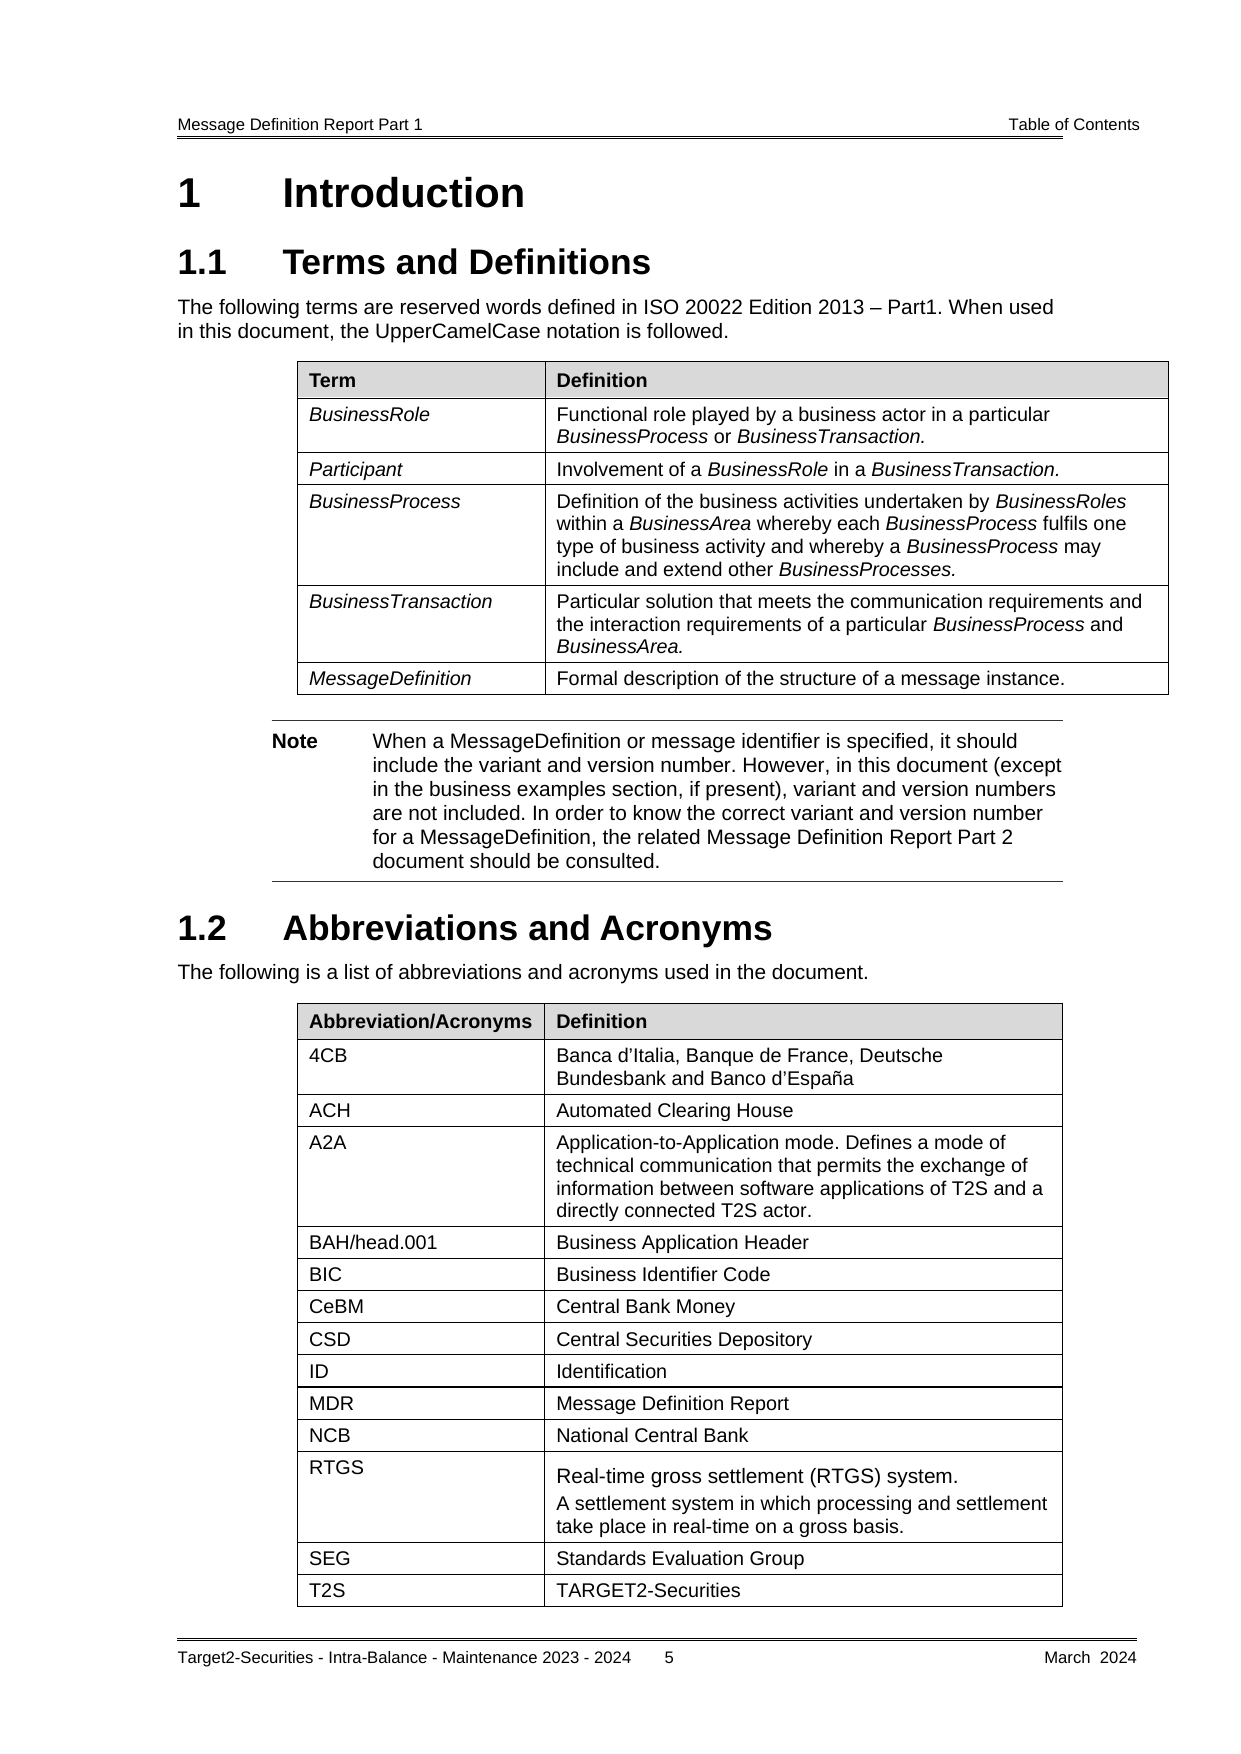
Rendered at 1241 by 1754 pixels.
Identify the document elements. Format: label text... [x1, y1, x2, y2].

table_cell Real-time gross settlement (RTGS) system. A settlement system in which processing and settlement take place in real-time on a gross basis. [545, 1452, 1062, 1542]
table_cell BAH/head.001 [298, 1227, 544, 1258]
text When a MessageDefinition or message identifier is specified, it should include the variant and version number. However, in this document (except in the business examples section, if present), variant and version numbers are not included. In order to know the correct variant and version number for a MessageDefinition, the related Message Definition Report Part 2 document should be consulted. [272, 721, 1063, 881]
table_cell Participant [298, 453, 545, 484]
table_cell ACH [298, 1095, 544, 1126]
subtitle Introduction [177, 168, 1063, 216]
table_cell CSD [298, 1323, 544, 1354]
table_cell Definition of the business activities undertaken by BusinessRoles within a BusinessArea whereby each BusinessProcess fulfils one type of business activity and whereby a BusinessProcess may include and extend other BusinessProcesses. [546, 485, 1168, 584]
table_cell MessageDefinition [298, 663, 545, 694]
table_cell Banca d’Italia, Banque de France, Deutsche Bundesbank and Banco d’España [545, 1040, 1062, 1094]
table_cell 4CB [298, 1040, 544, 1094]
table_cell Application-to-Application mode. Defines a mode of technical communication that permits the exchange of information between software applications of T2S and a directly connected T2S actor. [545, 1127, 1062, 1226]
text The following terms are reserved words defined in ISO 20022 Edition 2013 – Part1. When used in this document, the UpperCamelCase notation is followed. [177, 294, 1063, 342]
table_cell Particular solution that meets the communication requirements and the interaction requirements of a particular BusinessProcess and BusinessArea. [546, 586, 1168, 662]
table_cell TARGET2-Securities [545, 1575, 1062, 1606]
table_cell Identification [545, 1355, 1062, 1386]
table_cell Automated Clearing House [545, 1095, 1062, 1126]
table_cell Central Securities Depository [545, 1323, 1062, 1354]
table_cell BusinessRole [298, 399, 545, 452]
table_header Definition [546, 362, 1168, 397]
table_cell Functional role played by a business actor in a particular BusinessProcess or BusinessTransaction. [546, 399, 1168, 452]
table_header Term [298, 362, 545, 397]
table_cell Business Application Header [545, 1227, 1062, 1258]
table_cell Formal description of the structure of a message instance. [546, 663, 1168, 694]
table_cell NCB [298, 1420, 544, 1451]
table_cell BusinessTransaction [298, 586, 545, 662]
table_cell Business Identifier Code [545, 1259, 1062, 1290]
table_cell CeBM [298, 1291, 544, 1322]
table_header Abbreviation/Acronyms [298, 1004, 544, 1039]
text The following is a list of abbreviations and acronyms used in the document. [177, 960, 1063, 984]
table_cell Message Definition Report [545, 1388, 1062, 1418]
subtitle Terms and Definitions [177, 241, 1063, 282]
table_cell ID [298, 1355, 544, 1386]
table_cell BIC [298, 1259, 544, 1290]
table_cell A2A [298, 1127, 544, 1226]
table_cell Standards Evaluation Group [545, 1543, 1062, 1574]
table_cell Central Bank Money [545, 1291, 1062, 1322]
subtitle Abbreviations and Acronyms [177, 907, 1063, 947]
table_cell MDR [298, 1388, 544, 1418]
table_cell T2S [298, 1575, 544, 1606]
table_header Definition [545, 1004, 1062, 1039]
table_cell Involvement of a BusinessRole in a BusinessTransaction. [546, 453, 1168, 484]
table_cell SEG [298, 1543, 544, 1574]
table_cell National Central Bank [545, 1420, 1062, 1451]
table_cell RTGS [298, 1452, 544, 1542]
table_cell BusinessProcess [298, 485, 545, 584]
